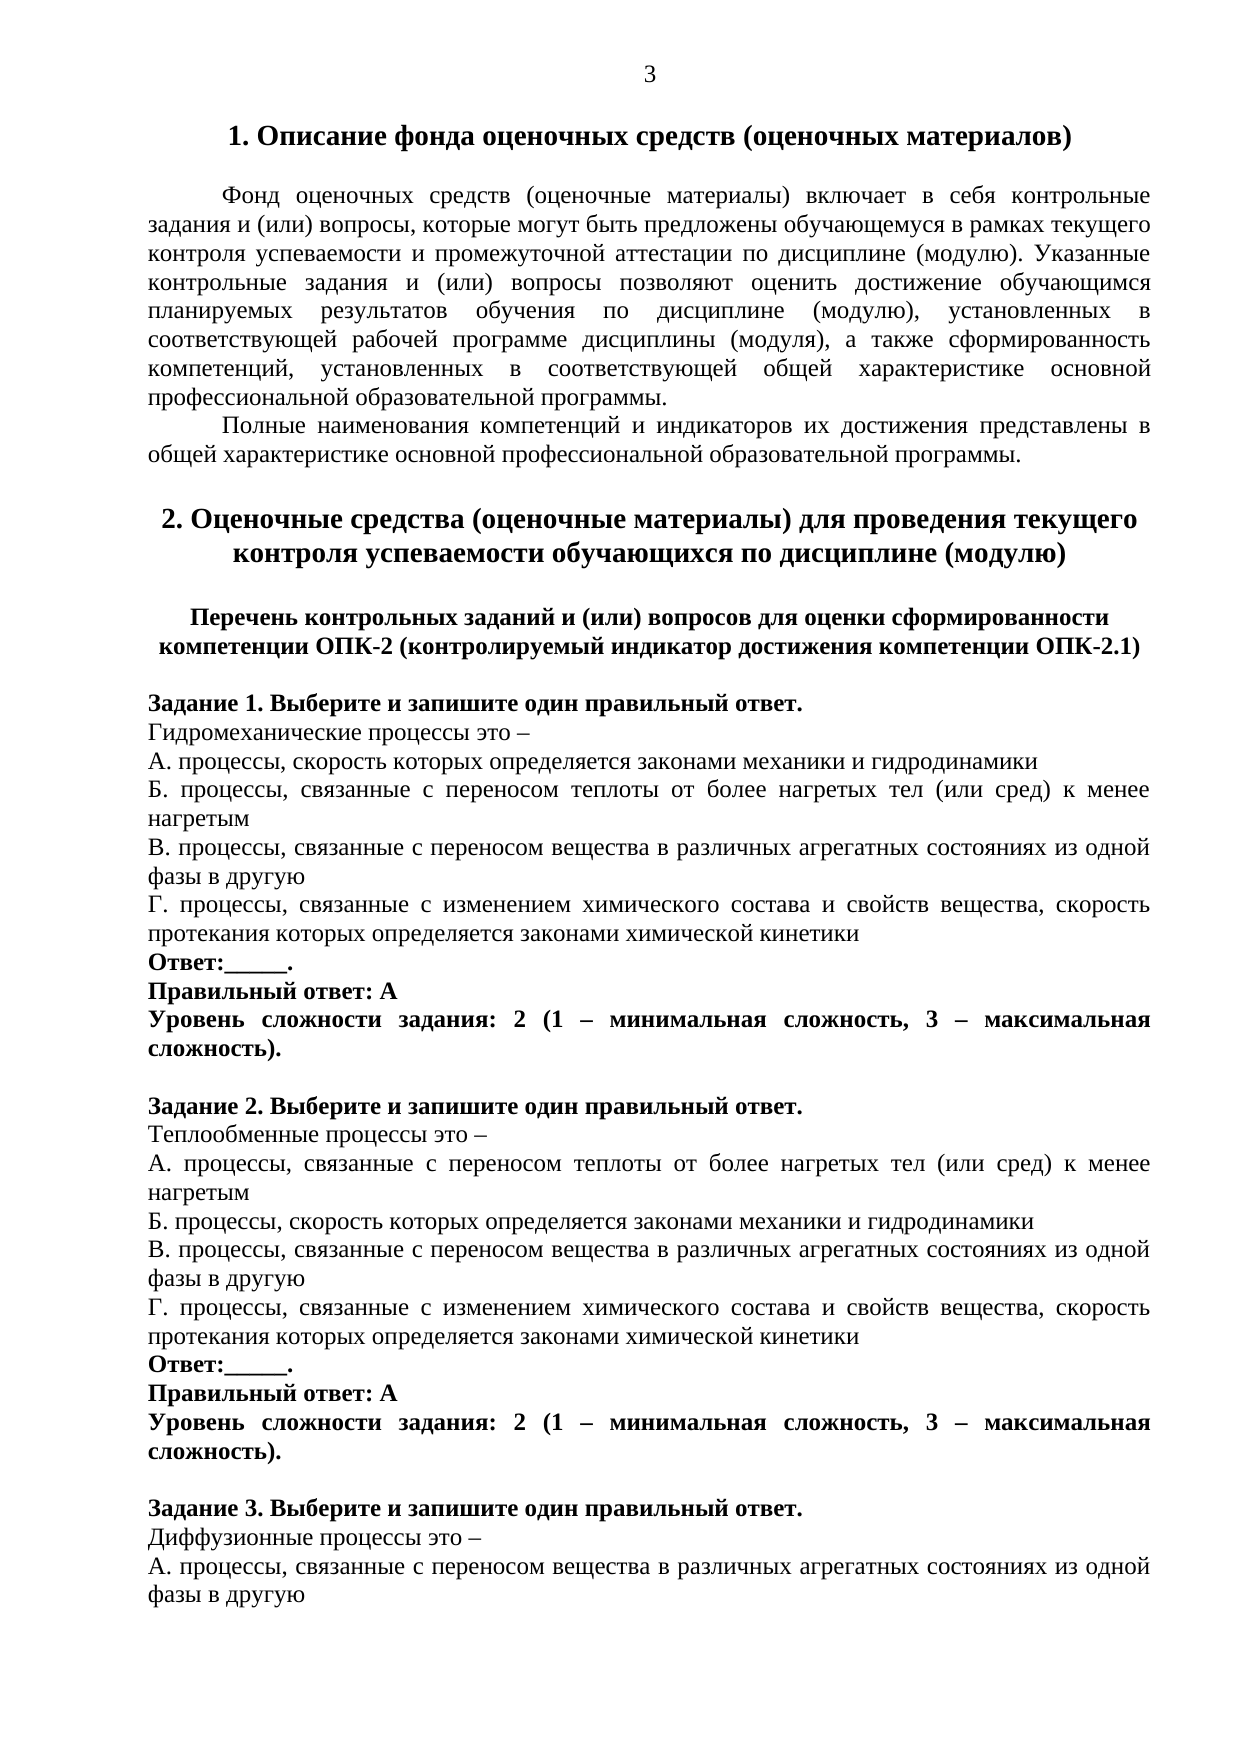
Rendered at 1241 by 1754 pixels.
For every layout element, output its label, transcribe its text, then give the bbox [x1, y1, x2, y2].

text Уровень сложности задания: 2 (1 – минимальная сложность, 3 – максимальная сложность). [148, 1407, 1152, 1464]
text Правильный ответ: А [148, 976, 1152, 1004]
text Задание 2. Выберите и запишите один правильный ответ. [148, 1091, 1152, 1119]
text Уровень сложности задания: 2 (1 – минимальная сложность, 3 – максимальная сложность). [148, 1004, 1152, 1062]
text Г. процессы, связанные с изменением химического состава и свойств вещества, скорость протекания которых определяется законами химической кинетики [148, 889, 1152, 947]
text Б. процессы, скорость которых определяется законами механики и гидродинамики [148, 1206, 1152, 1234]
text Перечень контрольных заданий и (или) вопросов для оценки сформированности компетенции ОПК-2 (контролируемый индикатор достижения компетенции ОПК-2.1) [148, 602, 1152, 659]
text Полные наименования компетенций и индикаторов их достижения представлены в общей характеристике основной профессиональной образовательной программы. [148, 410, 1152, 468]
text Фонд оценочных средств (оценочные материалы) включает в себя контрольные задания и (или) вопросы, которые могут быть предложены обучающемуся в рамках текущего контроля успеваемости и промежуточной аттестации по дисциплине (модулю). Указанные контрольные задания и (или) вопросы позволяют оценить достижение обучающимся планируемых результатов обучения по дисциплине (модулю), установленных в соответствующей рабочей программе дисциплины (модуля), а также сформированность компетенций, установленных в соответствующей общей характеристике основной профессиональной образовательной программы. [148, 180, 1152, 410]
text А. процессы, связанные с переносом вещества в различных агрегатных состояниях из одной фазы в другую [148, 1551, 1152, 1608]
text А. процессы, скорость которых определяется законами механики и гидродинамики [148, 746, 1152, 774]
text Задание 1. Выберите и запишите один правильный ответ. [148, 688, 1152, 717]
text Задание 3. Выберите и запишите один правильный ответ. [148, 1493, 1152, 1522]
text Теплообменные процессы это – [148, 1119, 1152, 1148]
text Правильный ответ: А [148, 1378, 1152, 1407]
text В. процессы, связанные с переносом вещества в различных агрегатных состояниях из одной фазы в другую [148, 1234, 1152, 1292]
text Б. процессы, связанные с переносом теплоты от более нагретых тел (или сред) к менее нагретым [148, 774, 1152, 832]
text А. процессы, связанные с переносом теплоты от более нагретых тел (или сред) к менее нагретым [148, 1148, 1152, 1206]
text Г. процессы, связанные с изменением химического состава и свойств вещества, скорость протекания которых определяется законами химической кинетики [148, 1292, 1152, 1349]
text 1. Описание фонда оценочных средств (оценочных материалов) [148, 118, 1152, 152]
text 2. Оценочные средства (оценочные материалы) для проведения текущего контроля успеваемости обучающихся по дисциплине (модулю) [148, 501, 1152, 568]
text В. процессы, связанные с переносом вещества в различных агрегатных состояниях из одной фазы в другую [148, 832, 1152, 889]
text Ответ:_____. [148, 947, 1152, 976]
text Гидромеханические процессы это – [148, 717, 1152, 746]
text Диффузионные процессы это – [148, 1522, 1152, 1551]
text Ответ:_____. [148, 1349, 1152, 1378]
